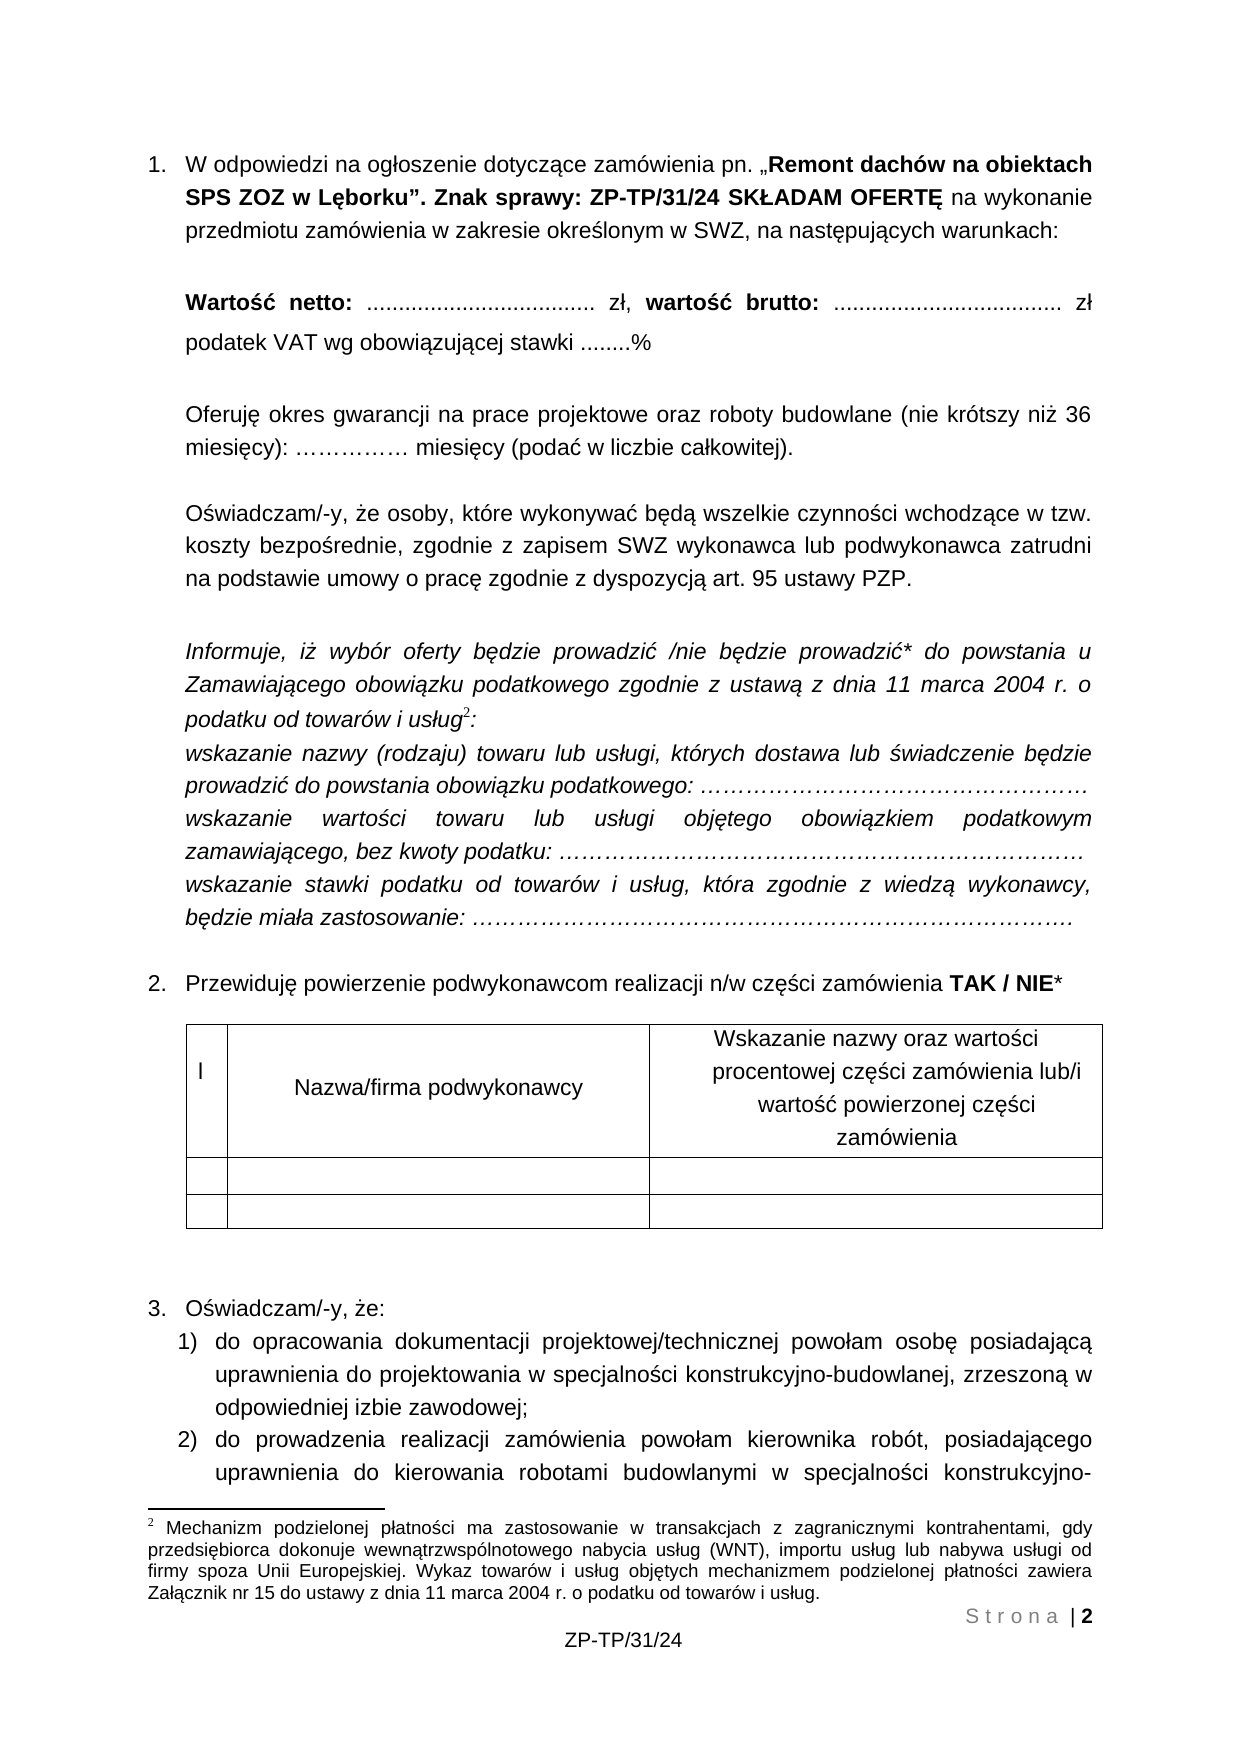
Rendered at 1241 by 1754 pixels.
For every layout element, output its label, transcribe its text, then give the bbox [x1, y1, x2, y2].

text Oświadczam/-y, że osoby, które wykonywać będą wszelkie czynności wchodzące w tzw. koszty bezpośrednie, zgodnie z zapisem SWZ wykonawca lub podwykonawca zatrudni na podstawie umowy o pracę zgodnie z dyspozycją art. 95 ustawy PZP. [185, 499, 1092, 592]
table_header Nazwa/firma podwykonawcy [228, 1025, 649, 1157]
text wskazanie nazwy (rodzaju) towaru lub usługi, których dostawa lub świadczenie będzie prowadzić do powstania obowiązku podatkowego: …………………………………………… [185, 739, 1092, 799]
table_cell [650, 1195, 1102, 1228]
table_header lp [187, 1025, 227, 1157]
text Wartość netto: .................................... zł, wartość brutto: .................................... zł podatek VAT wg obowiązującej stawki ........% [185, 289, 1092, 355]
table_cell [228, 1158, 649, 1194]
text wskazanie wartości towaru lub usługi objętego obowiązkiem podatkowym zamawiającego, bez kwoty podatku: …………………………………………………………… [185, 805, 1092, 865]
table_cell [228, 1195, 649, 1228]
list do opracowania dokumentacji projektowej/technicznej powołam osobę posiadającą uprawnienia do projektowania w specjalności konstrukcyjno-budowlanej, zrzeszoną w odpowiedniej izbie zawodowej; [177, 1328, 1092, 1420]
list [177, 1426, 1092, 1486]
list Informuje, iż wybór oferty będzie prowadzić /nie będzie prowadzić* do powstania u Zamawiającego obowiązku podatkowego zgodnie z ustawą z dnia 11 marca 2004 r. o podatku od towarów i usług: [185, 638, 1092, 732]
text Oferuję okres gwarancji na prace projektowe oraz roboty budowlane (nie krótszy niż 36 miesięcy): …………… miesięcy (podać w liczbie całkowitej). [185, 401, 1092, 460]
list Przewiduję powierzenie podwykonawcom realizacji n/w części zamówienia TAK / NIE* [148, 970, 1092, 996]
text wskazanie stawki podatku od towarów i usług, która zgodnie z wiedzą wykonawcy, będzie miała zastosowanie: ……………………………………………………………………. [185, 871, 1092, 931]
table_cell [650, 1158, 1102, 1194]
list Oświadczam/-y, że: [148, 1295, 1092, 1321]
table_cell [187, 1158, 227, 1194]
list W odpowiedzi na ogłoszenie dotyczące zamówienia pn. „Remont dachów na obiektach SPS ZOZ w Lęborku”. Znak sprawy: ZP-TP/31/24 SKŁADAM OFERTĘ na wykonanie przedmiotu zamówienia w zakresie określonym w SWZ, na następujących warunkach: [148, 151, 1092, 243]
table_cell [187, 1195, 227, 1228]
table_header Wskazanie nazwy oraz wartości procentowej części zamówienia lub/i wartość powierzonej części zamówienia [650, 1025, 1102, 1157]
